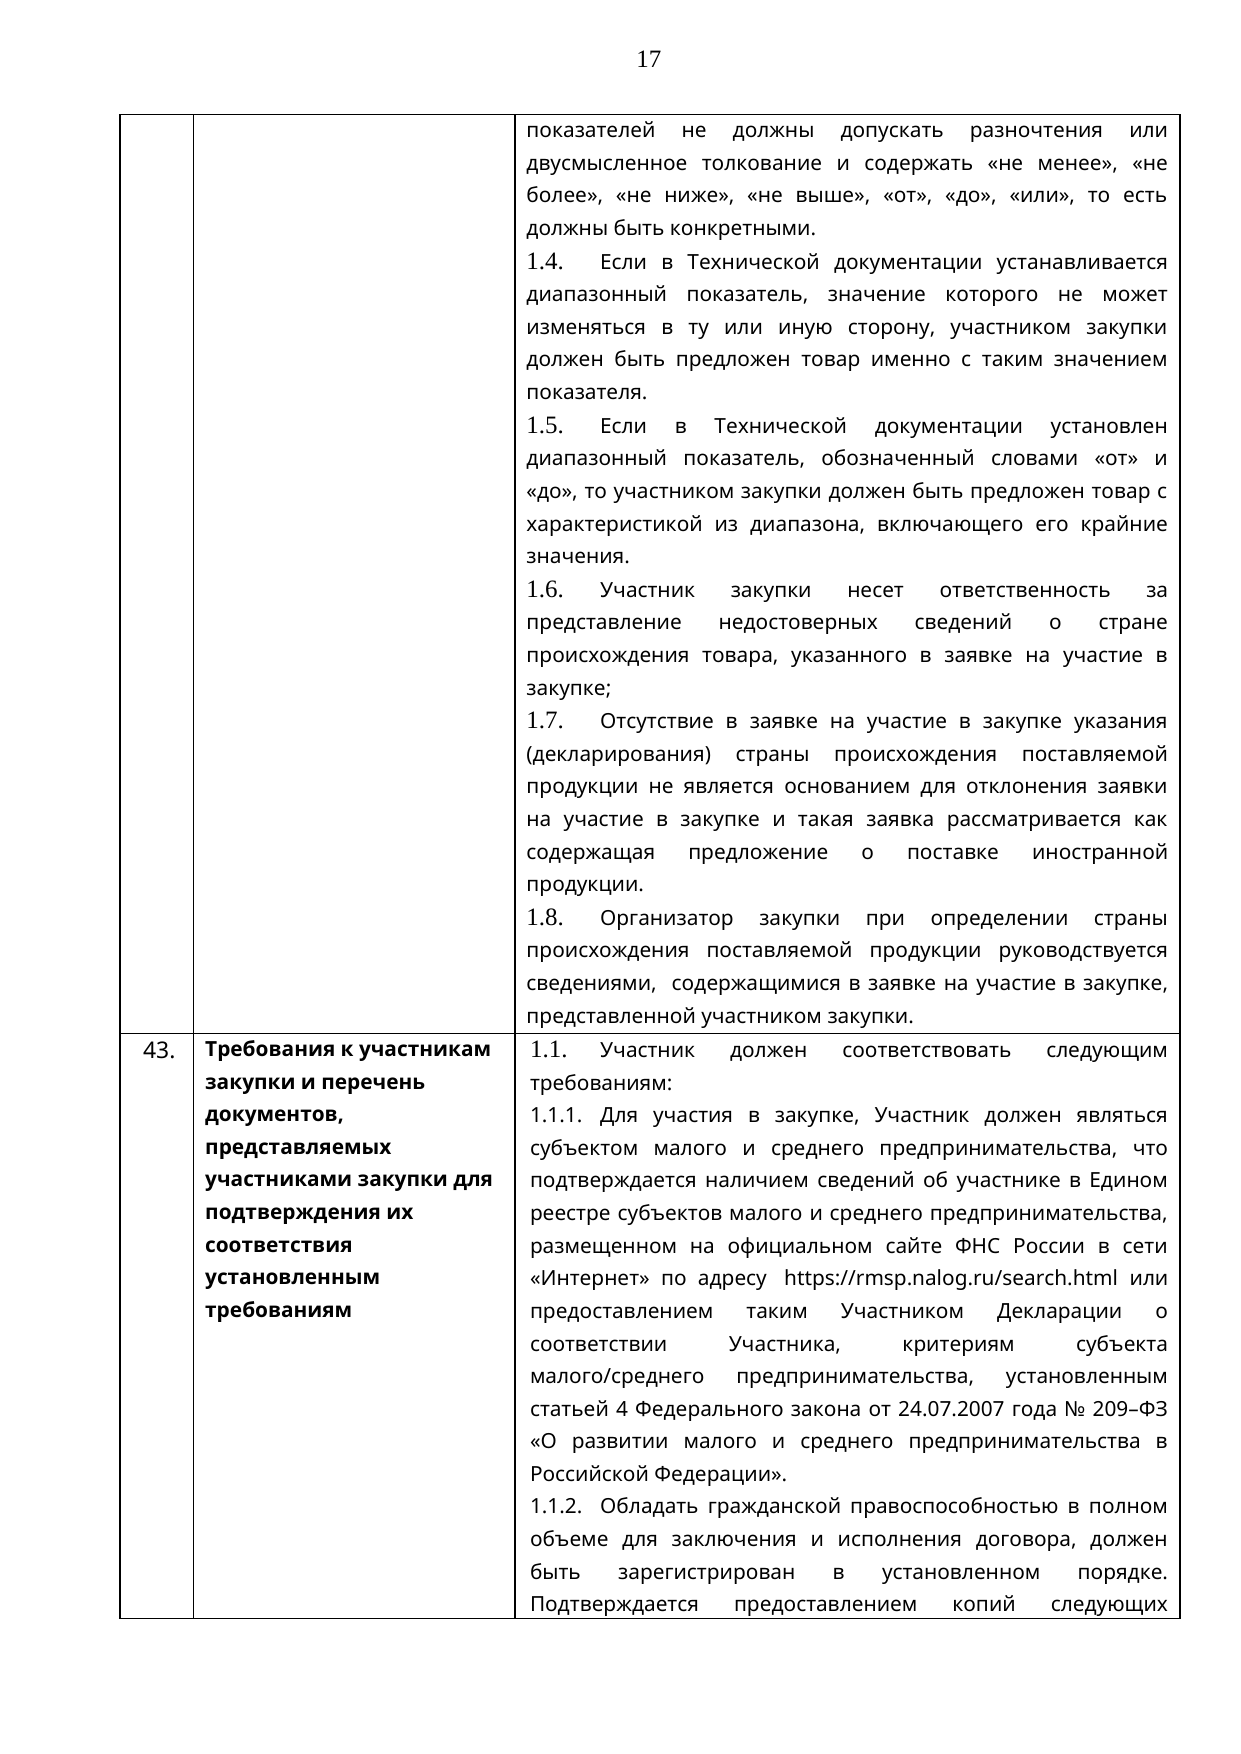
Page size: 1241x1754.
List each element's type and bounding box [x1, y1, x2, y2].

table_cell [121, 115, 193, 1033]
table_cell [516, 1034, 1179, 1618]
table_cell [121, 1034, 193, 1618]
table_cell [516, 115, 1179, 1033]
table_cell [194, 1034, 514, 1618]
table_cell [194, 115, 514, 1033]
